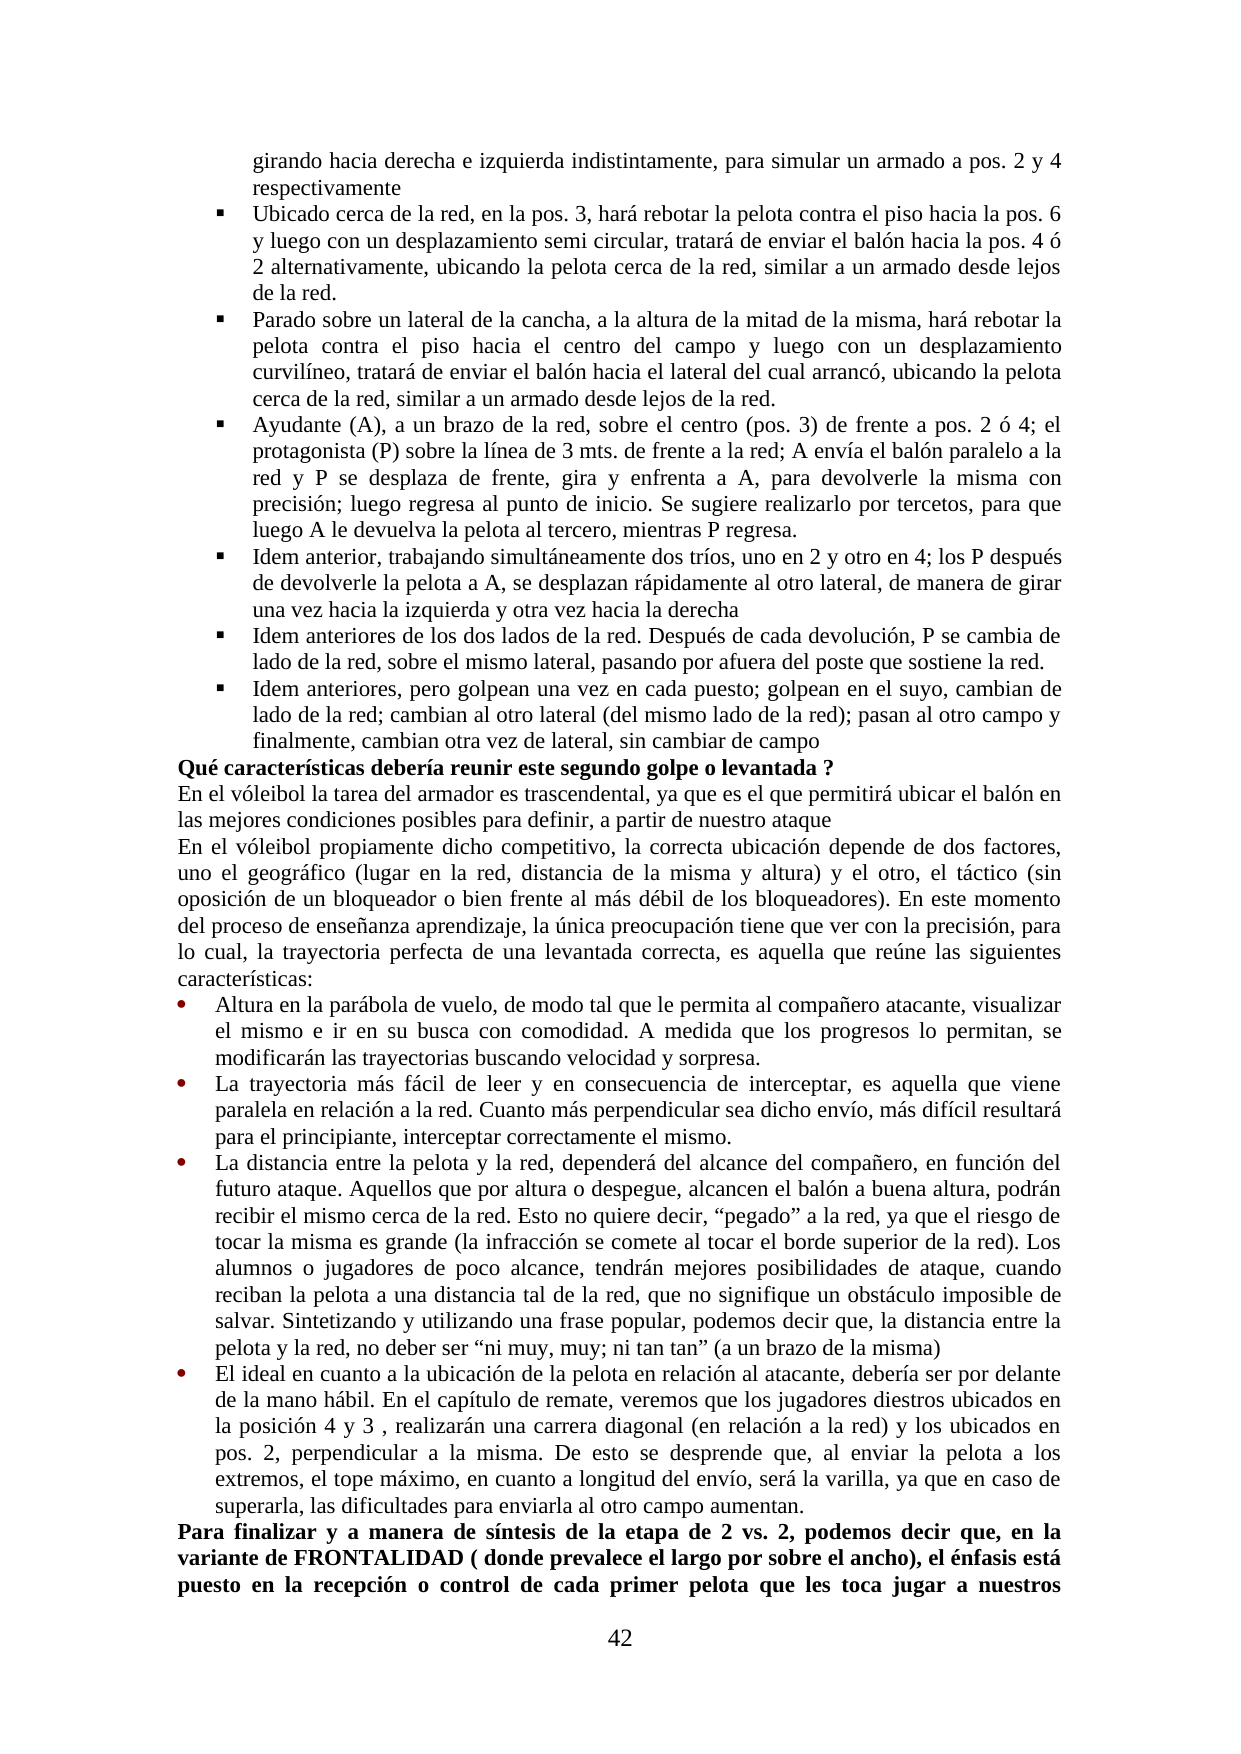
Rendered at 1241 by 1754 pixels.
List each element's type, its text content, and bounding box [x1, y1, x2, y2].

list Idem anterior, trabajando simultáneamente dos tríos, uno en 2 y otro en 4; los P después de devolverle la pelota a A, se desplazan rápidamente al otro lateral, de manera de girar una vez hacia la izquierda y otra vez hacia la derecha [215, 543, 1063, 622]
text En el vóleibol propiamente dicho competitivo, la correcta ubicación depende de dos factores, uno el geográfico (lugar en la red, distancia de la misma y altura) y el otro, el táctico (sin oposición de un bloqueador o bien frente al más débil de los bloqueadores). En este momento del proceso de enseñanza aprendizaje, la única preocupación tiene que ver con la precisión, para lo cual, la trayectoria perfecta de una levantada correcta, es aquella que reúne las siguientes características: [177, 833, 1063, 991]
list Ubicado cerca de la red, en la pos. 3, hará rebotar la pelota contra el piso hacia la pos. 6 y luego con un desplazamiento semi circular, tratará de enviar el balón hacia la pos. 4 ó 2 alternativamente, ubicando la pelota cerca de la red, similar a un armado desde lejos de la red. [215, 200, 1063, 306]
list Idem anteriores, pero golpean una vez en cada puesto; golpean en el suyo, cambian de lado de la red; cambian al otro lateral (del mismo lado de la red); pasan al otro campo y finalmente, cambian otra vez de lateral, sin cambiar de campo [215, 675, 1063, 754]
list Ayudante (A), a un brazo de la red, sobre el centro (pos. 3) de frente a pos. 2 ó 4; el protagonista (P) sobre la línea de 3 mts. de frente a la red; A envía el balón paralelo a la red y P se desplaza de frente, gira y enfrenta a A, para devolverle la misma con precisión; luego regresa al punto de inicio. Se sugiere realizarlo por tercetos, para que luego A le devuelva la pelota al tercero, mientras P regresa. [215, 411, 1063, 543]
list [215, 148, 1063, 200]
list Altura en la parábola de vuelo, de modo tal que le permita al compañero atacante, visualizar el mismo e ir en su busca con comodidad. A medida que los progresos lo permitan, se modificarán las trayectorias buscando velocidad y sorpresa. [177, 991, 1063, 1070]
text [177, 1518, 1063, 1597]
list La trayectoria más fácil de leer y en consecuencia de interceptar, es aquella que viene paralela en relación a la red. Cuanto más perpendicular sea dicho envío, más difícil resultará para el principiante, interceptar correctamente el mismo. [177, 1070, 1063, 1149]
list El ideal en cuanto a la ubicación de la pelota en relación al atacante, debería ser por delante de la mano hábil. En el capítulo de remate, veremos que los jugadores diestros ubicados en la posición 4 y 3 , realizarán una carrera diagonal (en relación a la red) y los ubicados en pos. 2, perpendicular a la misma. De esto se desprende que, al enviar la pelota a los extremos, el tope máximo, en cuanto a longitud del envío, será la varilla, ya que en caso de superarla, las dificultades para enviarla al otro campo aumentan. [177, 1360, 1063, 1518]
text En el vóleibol la tarea del armador es trascendental, ya que es el que permitirá ubicar el balón en las mejores condiciones posibles para definir, a partir de nuestro ataque [177, 780, 1063, 833]
list La distancia entre la pelota y la red, dependerá del alcance del compañero, en función del futuro ataque. Aquellos que por altura o despegue, alcancen el balón a buena altura, podrán recibir el mismo cerca de la red. Esto no quiere decir, “pegado” a la red, ya que el riesgo de tocar la misma es grande (la infracción se comete al tocar el borde superior de la red). Los alumnos o jugadores de poco alcance, tendrán mejores posibilidades de ataque, cuando reciban la pelota a una distancia tal de la red, que no signifique un obstáculo imposible de salvar. Sintetizando y utilizando una frase popular, podemos decir que, la distancia entre la pelota y la red, no deber ser “ni muy, muy; ni tan tan” (a un brazo de la misma) [177, 1149, 1063, 1360]
text Qué características debería reunir este segundo golpe o levantada ? [177, 754, 1063, 780]
list Idem anteriores de los dos lados de la red. Después de cada devolución, P se cambia de lado de la red, sobre el mismo lateral, pasando por afuera del poste que sostiene la red. [215, 622, 1063, 675]
list Parado sobre un lateral de la cancha, a la altura de la mitad de la misma, hará rebotar la pelota contra el piso hacia el centro del campo y luego con un desplazamiento curvilíneo, tratará de enviar el balón hacia el lateral del cual arrancó, ubicando la pelota cerca de la red, similar a un armado desde lejos de la red. [215, 306, 1063, 411]
